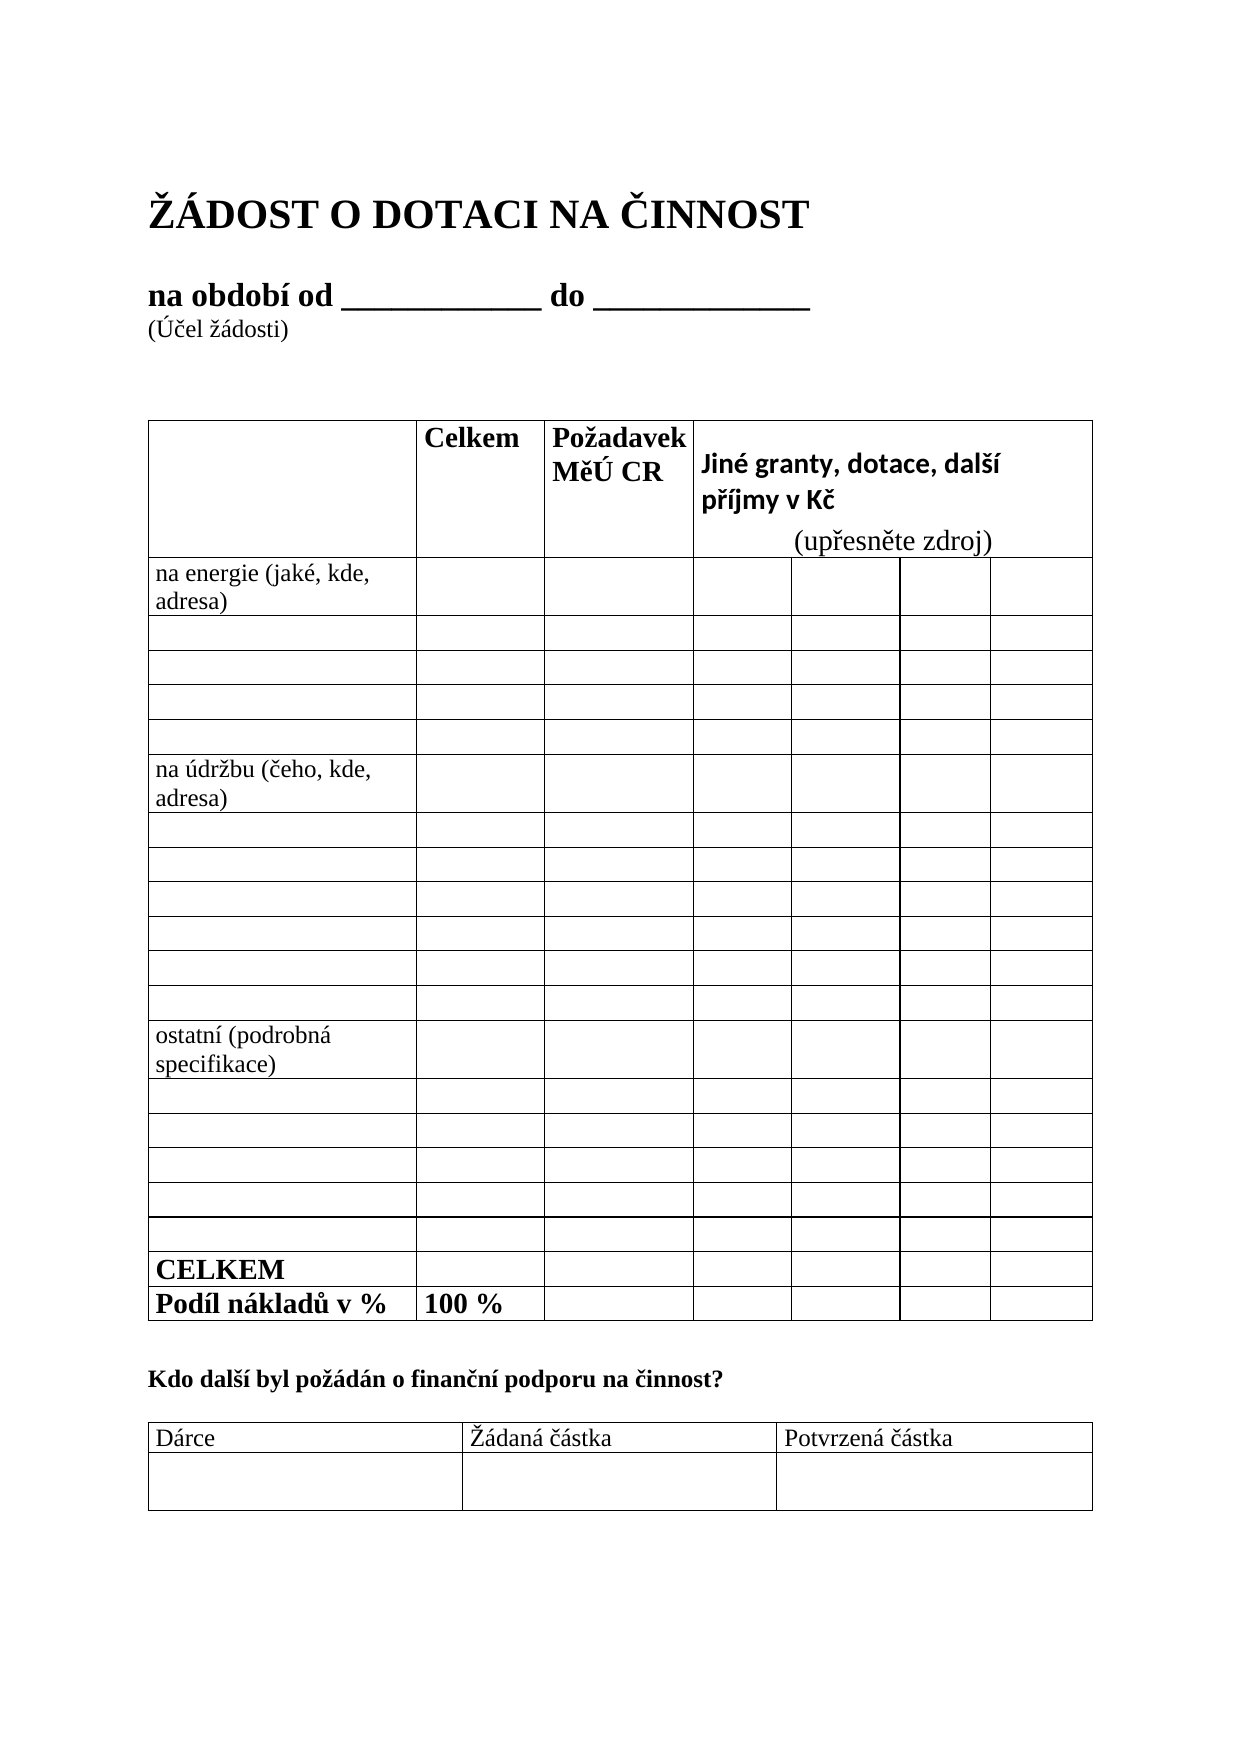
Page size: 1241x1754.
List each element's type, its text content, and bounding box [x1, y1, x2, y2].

text na období od ____________ do _____________ [148, 276, 1093, 314]
table_cell [792, 882, 899, 916]
table_cell [991, 1287, 1092, 1320]
table_cell [417, 848, 544, 881]
table_cell [792, 1218, 899, 1251]
table_cell [545, 813, 693, 847]
table_cell [792, 755, 899, 812]
table_cell [792, 1148, 899, 1182]
table_cell [901, 1252, 990, 1286]
table_cell [545, 1252, 693, 1286]
table_cell [792, 1021, 899, 1078]
table_cell [149, 986, 416, 1019]
table_cell [901, 951, 990, 985]
table_cell [792, 1114, 899, 1147]
table_cell Podíl nákladů v % [149, 1287, 416, 1320]
table_cell [694, 951, 791, 985]
table_cell [149, 848, 416, 881]
table_cell [694, 986, 791, 1019]
table_cell [694, 651, 791, 684]
table_cell [991, 986, 1092, 1019]
table_cell [417, 1021, 544, 1078]
table_cell [694, 848, 791, 881]
table_cell [991, 1079, 1092, 1113]
table_cell [792, 951, 899, 985]
table_cell [694, 813, 791, 847]
table_cell [545, 1287, 693, 1320]
table_cell [545, 558, 693, 615]
table_cell [991, 1114, 1092, 1147]
table_cell [417, 651, 544, 684]
table_cell [792, 986, 899, 1019]
table_cell [545, 1021, 693, 1078]
table_cell [417, 917, 544, 950]
table_cell [149, 882, 416, 916]
table_cell [777, 1453, 1092, 1510]
table_cell [149, 1114, 416, 1147]
table_cell [149, 1183, 416, 1216]
table_cell [545, 882, 693, 916]
table_cell [792, 720, 899, 753]
table_cell [417, 951, 544, 985]
table_cell [694, 558, 791, 615]
table_cell [694, 720, 791, 753]
table_cell [792, 813, 899, 847]
table_cell [149, 685, 416, 719]
table_cell [991, 685, 1092, 719]
table_cell [901, 1148, 990, 1182]
table_cell [545, 685, 693, 719]
table_cell [991, 951, 1092, 985]
table_cell na údržbu (čeho, kde, adresa) [149, 755, 416, 812]
table_cell [417, 1148, 544, 1182]
table_cell [991, 1148, 1092, 1182]
table_cell [417, 1183, 544, 1216]
table_cell [149, 651, 416, 684]
table_cell [545, 1148, 693, 1182]
table_header Žádaná částka [463, 1423, 776, 1452]
table_cell [901, 558, 990, 615]
table_cell [545, 917, 693, 950]
table_cell [545, 755, 693, 812]
table_cell [545, 951, 693, 985]
table_cell [545, 848, 693, 881]
table_cell [694, 616, 791, 650]
table_cell [149, 616, 416, 650]
table_cell [901, 651, 990, 684]
table_cell [149, 1453, 462, 1510]
table_cell [901, 720, 990, 753]
table_cell [149, 951, 416, 985]
table_cell [149, 720, 416, 753]
table_cell [417, 1114, 544, 1147]
table_cell [901, 1021, 990, 1078]
table_cell [545, 651, 693, 684]
table_cell [545, 1114, 693, 1147]
table_cell [991, 558, 1092, 615]
table_cell [991, 1183, 1092, 1216]
table_cell [901, 1218, 990, 1251]
table_cell [694, 1183, 791, 1216]
table_cell [792, 848, 899, 881]
table_cell [694, 1114, 791, 1147]
table_cell [991, 651, 1092, 684]
table_cell [901, 685, 990, 719]
table_cell [991, 813, 1092, 847]
table_header [149, 421, 416, 557]
table_cell na energie (jaké, kde, adresa) [149, 558, 416, 615]
table_cell [545, 1218, 693, 1251]
table_cell 100 % [417, 1287, 544, 1320]
table_cell [694, 1021, 791, 1078]
table_cell [694, 1218, 791, 1251]
table_cell [792, 685, 899, 719]
table_cell [149, 1079, 416, 1113]
table_header Celkem [417, 421, 544, 557]
table_cell [792, 1079, 899, 1113]
table_cell [901, 917, 990, 950]
table_cell [901, 755, 990, 812]
table_cell [694, 1252, 791, 1286]
table_cell [149, 917, 416, 950]
table_cell [901, 1287, 990, 1320]
table_cell [991, 1218, 1092, 1251]
table_cell [792, 917, 899, 950]
table_cell [545, 1183, 693, 1216]
table_cell [694, 1287, 791, 1320]
table_cell [901, 813, 990, 847]
table_cell [901, 1079, 990, 1113]
table_cell [149, 1218, 416, 1251]
text Kdo další byl požádán o finanční podporu na činnost? [148, 1364, 1093, 1393]
table_cell [901, 1183, 990, 1216]
table_cell [149, 1148, 416, 1182]
table_cell [417, 1218, 544, 1251]
table_cell [792, 1183, 899, 1216]
table_cell [417, 558, 544, 615]
text (Účel žádosti) [148, 314, 1093, 343]
table_cell [694, 917, 791, 950]
table_cell [694, 1148, 791, 1182]
table_cell ostatní (podrobná specifikace) [149, 1021, 416, 1078]
table_cell [991, 1021, 1092, 1078]
table_cell [545, 986, 693, 1019]
table_cell [991, 917, 1092, 950]
table_header Potvrzená částka [777, 1423, 1092, 1452]
table_cell [901, 986, 990, 1019]
table_cell [991, 1252, 1092, 1286]
table_cell [792, 1252, 899, 1286]
table_cell [545, 1079, 693, 1113]
table_cell [792, 616, 899, 650]
table_cell CELKEM [149, 1252, 416, 1286]
table_cell [991, 616, 1092, 650]
table_cell [417, 616, 544, 650]
table_cell [792, 1287, 899, 1320]
table_cell [417, 882, 544, 916]
table_cell [991, 755, 1092, 812]
table_cell [901, 1114, 990, 1147]
table_cell [694, 1079, 791, 1113]
table_header Požadavek MěÚ CR [545, 421, 693, 557]
table_cell [694, 882, 791, 916]
table_cell [545, 720, 693, 753]
table_cell [417, 755, 544, 812]
table_header Jiné granty, dotace, další příjmy v Kč (upřesněte zdroj) [694, 421, 1092, 557]
table_cell [991, 882, 1092, 916]
table_cell [901, 616, 990, 650]
table_cell [149, 813, 416, 847]
table_cell [417, 986, 544, 1019]
text ŽÁDOST O DOTACI NA ČINNOST [148, 189, 1093, 237]
table_cell [417, 1079, 544, 1113]
table_cell [417, 685, 544, 719]
table_cell [417, 1252, 544, 1286]
table_cell [463, 1453, 776, 1510]
table_cell [545, 616, 693, 650]
table_cell [901, 882, 990, 916]
table_cell [417, 813, 544, 847]
table_cell [694, 755, 791, 812]
table_cell [991, 848, 1092, 881]
table_header Dárce [149, 1423, 462, 1452]
table_cell [694, 685, 791, 719]
table_cell [417, 720, 544, 753]
table_cell [792, 651, 899, 684]
table_cell [991, 720, 1092, 753]
table_cell [901, 848, 990, 881]
table_cell [792, 558, 899, 615]
